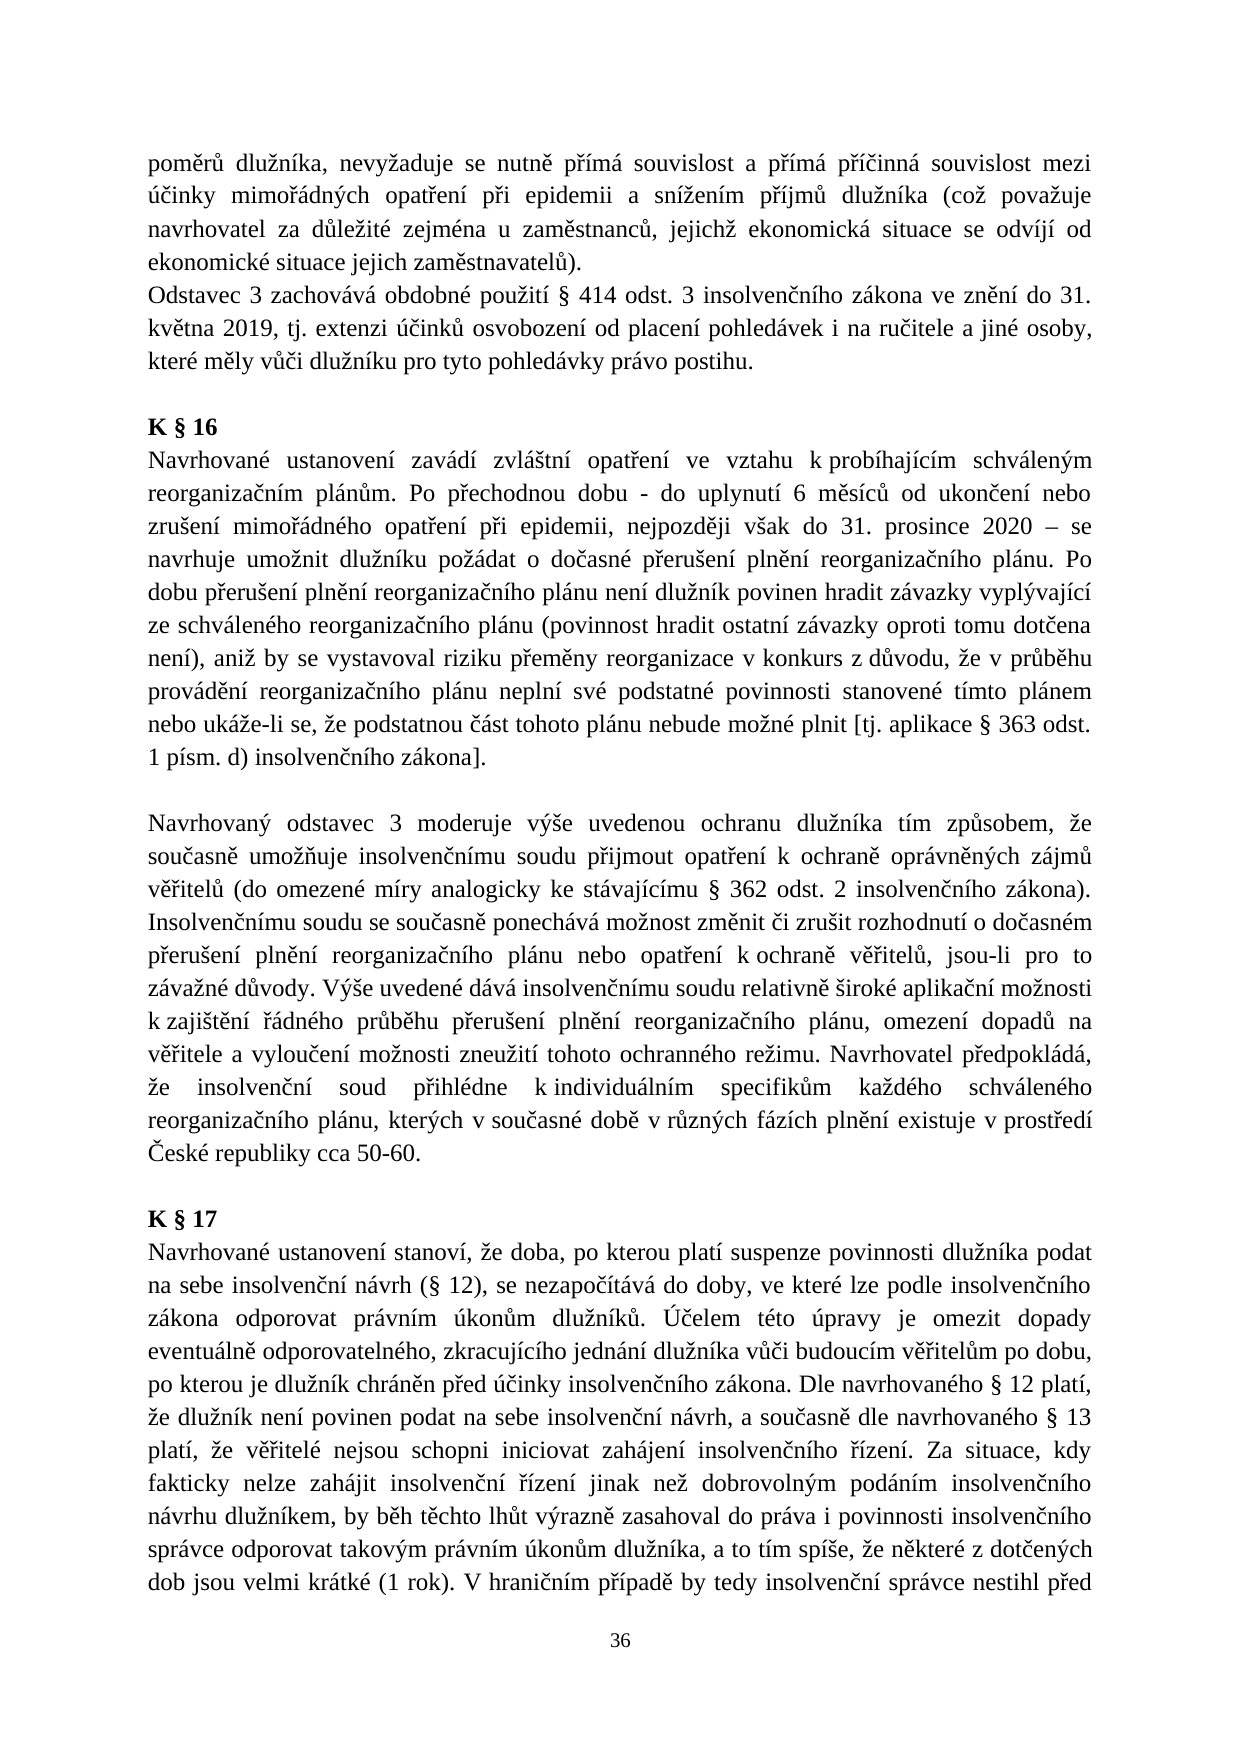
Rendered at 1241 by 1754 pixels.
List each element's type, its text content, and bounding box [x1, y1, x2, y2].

text K § 17 [148, 1204, 1093, 1233]
text Navrhované ustanovení zavádí zvláštní opatření ve vztahu k probíhajícím schváleným reorganizačním plánům. Po přechodnou dobu - do uplynutí 6 měsíců od ukončení nebo zrušení mimořádného opatření při epidemii, nejpozději však do 31. prosince 2020 – se navrhuje umožnit dlužníku požádat o dočasné přerušení plnění reorganizačního plánu. Po dobu přerušení plnění reorganizačního plánu není dlužník povinen hradit závazky vyplývající ze schváleného reorganizačního plánu (povinnost hradit ostatní závazky oproti tomu dotčena není), aniž by se vystavoval riziku přeměny reorganizace v konkurs z důvodu, že v průběhu provádění reorganizačního plánu neplní své podstatné povinnosti stanovené tímto plánem nebo ukáže-li se, že podstatnou část tohoto plánu nebude možné plnit [tj. aplikace § 363 odst. 1 písm. d) insolvenčního zákona]. [148, 445, 1093, 771]
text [148, 1237, 1093, 1596]
text Navrhovaný odstavec 3 moderuje výše uvedenou ochranu dlužníka tím způsobem, že současně umožňuje insolvenčnímu soudu přijmout opatření k ochraně oprávněných zájmů věřitelů (do omezené míry analogicky ke stávajícímu § 362 odst. 2 insolvenčního zákona). Insolvenčnímu soudu se současně ponechává možnost změnit či zrušit rozhodnutí o dočasném přerušení plnění reorganizačního plánu nebo opatření k ochraně věřitelů, jsou-li pro to závažné důvody. Výše uvedené dává insolvenčnímu soudu relativně široké aplikační možnosti k zajištění řádného průběhu přerušení plnění reorganizačního plánu, omezení dopadů na věřitele a vyloučení možnosti zneužití tohoto ochranného režimu. Navrhovatel předpokládá, že insolvenční soud přihlédne k individuálním specifikům každého schváleného reorganizačního plánu, kterých v současné době v různých fázích plnění existuje v prostředí České republiky cca 50-60. [148, 808, 1093, 1167]
text K § 16 [148, 412, 1093, 441]
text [148, 148, 1093, 275]
text Odstavec 3 zachovává obdobné použití § 414 odst. 3 insolvenčního zákona ve znění do 31. května 2019, tj. extenzi účinků osvobození od placení pohledávek i na ručitele a jiné osoby, které měly vůči dlužníku pro tyto pohledávky právo postihu. [148, 280, 1093, 374]
